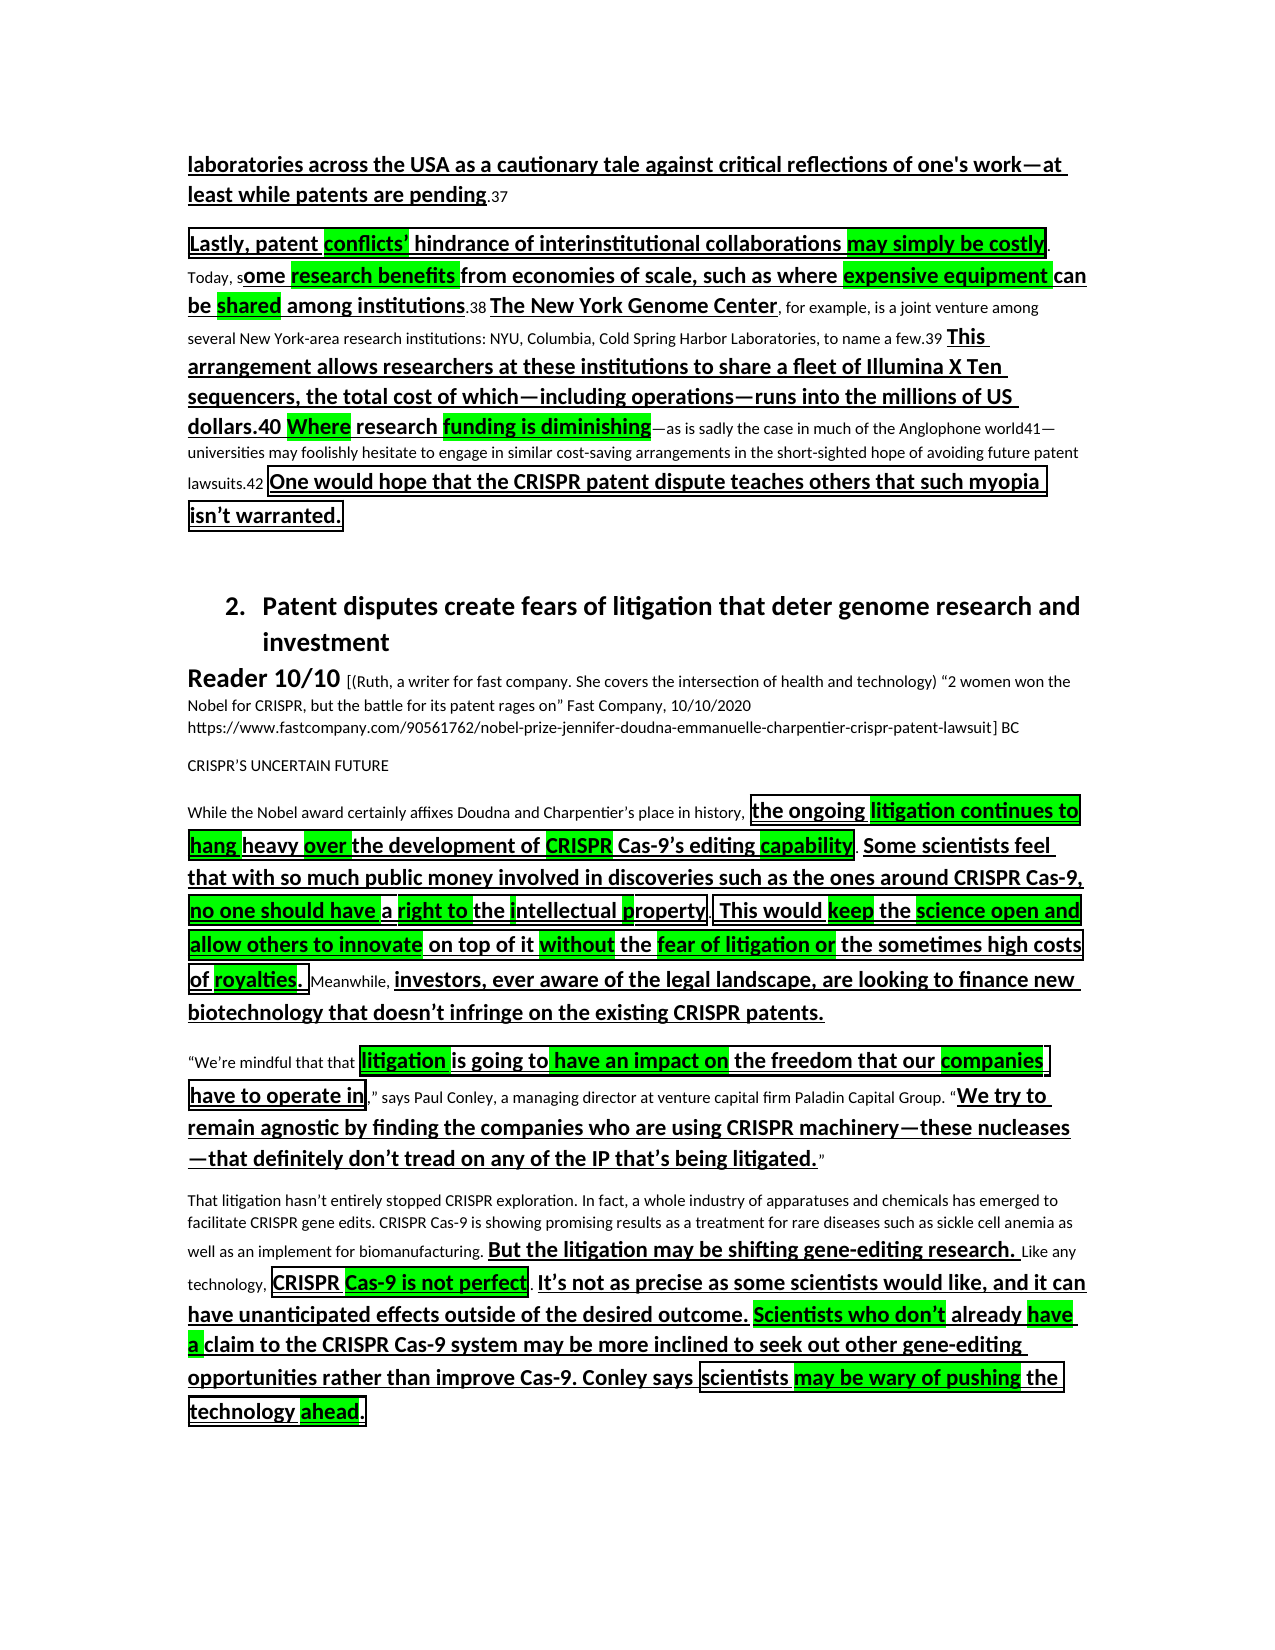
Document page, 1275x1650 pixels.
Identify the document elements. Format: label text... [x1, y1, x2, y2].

text “We’re mindful that that litigation is going to have an impact on the freedom that our companies have to operate in,” says Paul Conley, a managing director at venture capital firm Paladin Capital Group. “We try to remain agnostic by finding the companies who are using CRISPR machinery—these nucleases—that definitely don’t tread on any of the IP that’s being litigated.” [187, 1044, 1087, 1172]
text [187, 150, 1087, 208]
text While the Nobel award certainly affixes Doudna and Charpentier’s place in history, the ongoing litigation continues to hang heavy over the development of CRISPR Cas-9’s editing capability. Some scientists feel that with so much public money involved in discoveries such as the ones around CRISPR Cas-9, no one should have a right to the intellectual property. This would keep the science open and allow others to innovate on top of it without the fear of litigation or the sometimes high costs of royalties. Meanwhile, investors, ever aware of the legal landscape, are looking to finance new biotechnology that doesn’t infringe on the existing CRISPR patents. [187, 794, 1087, 1026]
text CRISPR’S UNCERTAIN FUTURE [187, 756, 1087, 776]
subtitle Patent disputes create fears of litigation that deter genome research and investment [225, 589, 1087, 658]
text Lastly, patent conflicts’ hindrance of interinstitutional collaborations may simply be costly. Today, some research benefits from economies of scale, such as where expensive equipment can be shared among institutions.38 The New York Genome Center, for example, is a joint venture among several New York-area research institutions: NYU, Columbia, Cold Spring Harbor Laboratories, to name a few.39 This arrangement allows researchers at these institutions to share a fleet of Illumina X Ten sequencers, the total cost of which—including operations—runs into the millions of US dollars.40 Where research funding is diminishing—as is sadly the case in much of the Anglophone world41—universities may foolishly hesitate to engage in similar cost-saving arrangements in the short-sighted hope of avoiding future patent lawsuits.42 One would hope that the CRISPR patent dispute teaches others that such myopia isn’t warranted. [187, 227, 1087, 532]
text Reader 10/10 [(Ruth, a writer for fast company. She covers the intersection of health and technology) “2 women won the Nobel for CRISPR, but the battle for its patent rages on” Fast Company, 10/10/2020 https://www.fastcompany.com/90561762/nobel-prize-jennifer-doudna-emmanuelle-charpentier-crispr-patent-lawsuit] BC [187, 661, 1087, 737]
text That litigation hasn’t entirely stopped CRISPR exploration. In fact, a whole industry of apparatuses and chemicals has emerged to facilitate CRISPR gene edits. CRISPR Cas-9 is showing promising results as a treatment for rare diseases such as sickle cell anemia as well as an implement for biomanufacturing. But the litigation may be shifting gene-editing research. Like any technology, CRISPR Cas-9 is not perfect. It’s not as precise as some scientists would like, and it can have unanticipated effects outside of the desired outcome. Scientists who don’t already have a claim to the CRISPR Cas-9 system may be more inclined to seek out other gene-editing opportunities rather than improve Cas-9. Conley says scientists may be wary of pushing the technology ahead. [187, 1191, 1087, 1427]
